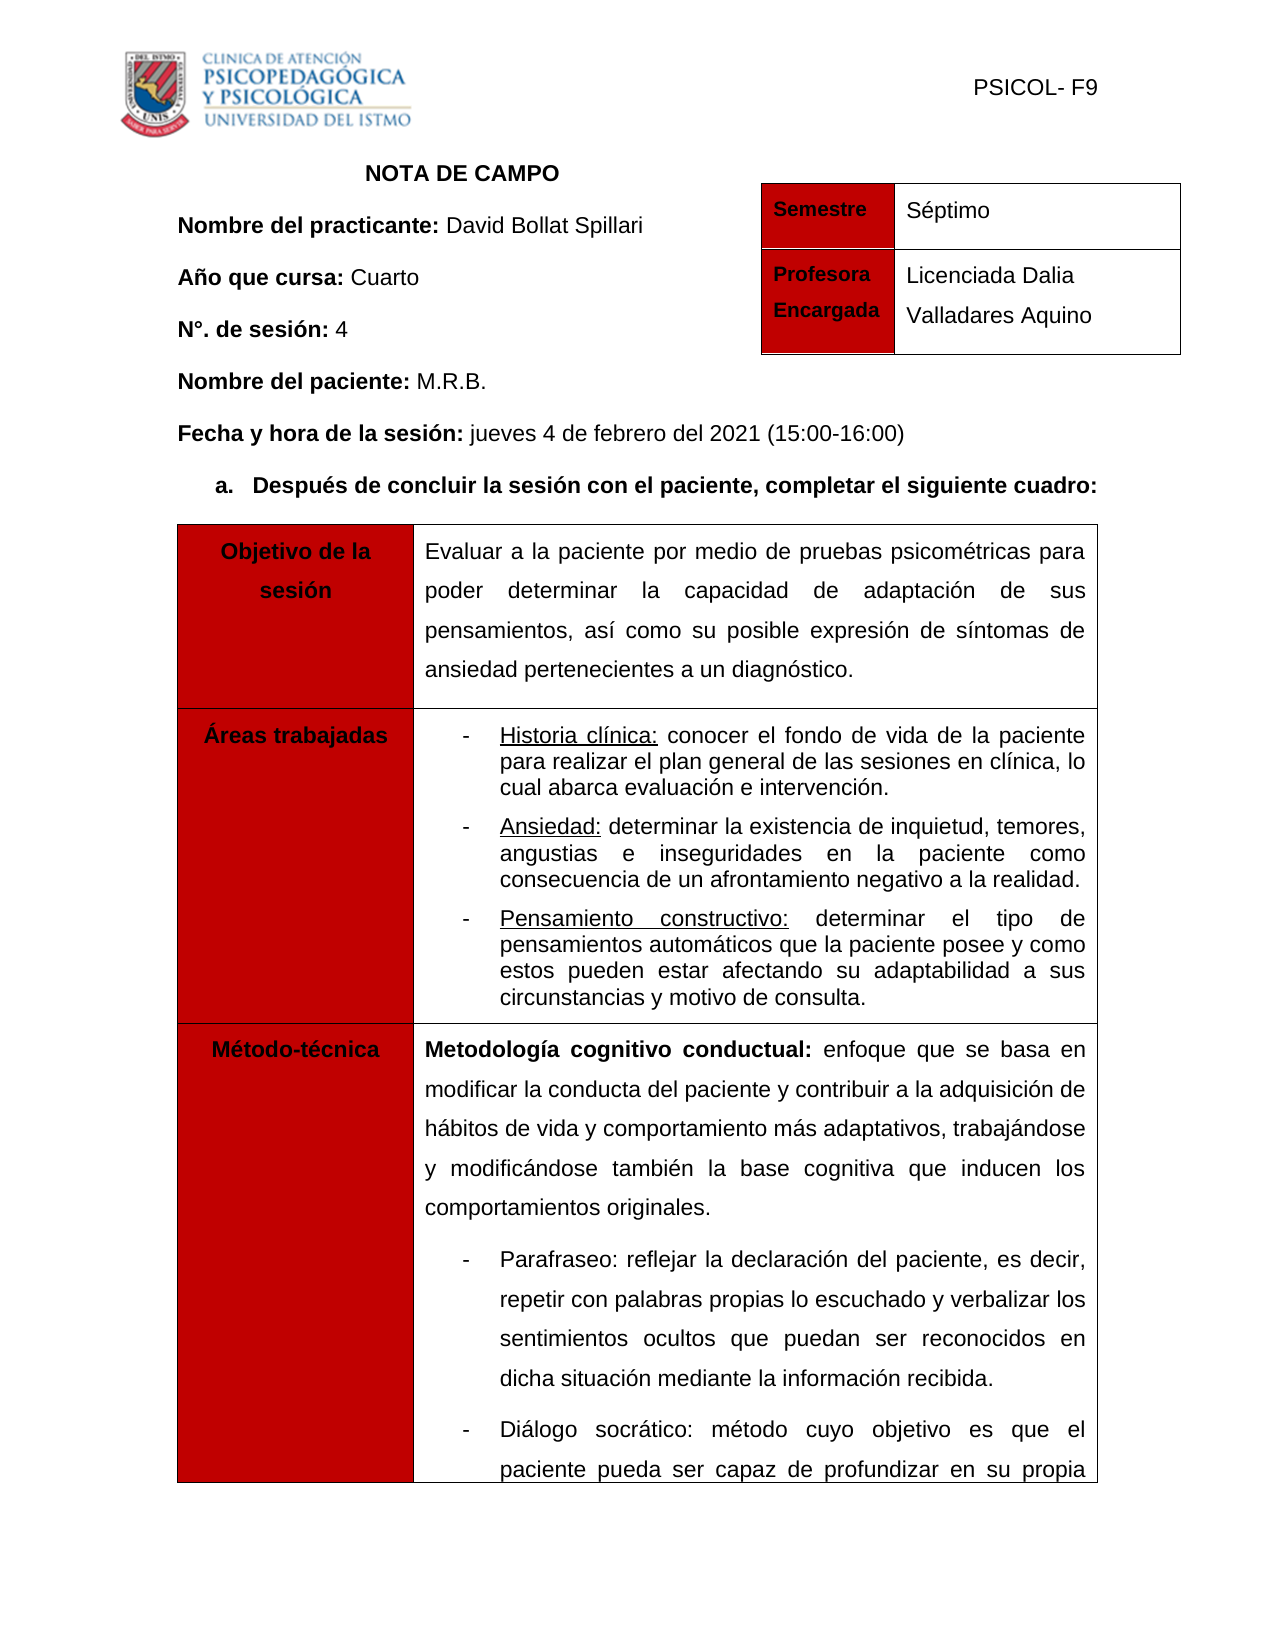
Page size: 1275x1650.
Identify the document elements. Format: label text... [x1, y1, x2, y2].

text Nombre del practicante: David Bollat Spillari [177, 212, 761, 238]
list Después de concluir la sesión con el paciente, completar el siguiente cuadro: [215, 472, 1127, 498]
table_cell Licenciada Dalia Valladares Aquino [895, 250, 1180, 353]
table_cell Historia clínica: conocer el fondo de vida de la paciente para realizar el plan general de las sesiones en clínica, lo cual abarca evaluación e intervención. Ansiedad: determinar la existencia de inquietud, temores, angustias e inseguridades en la paciente como consecuencia de un afrontamiento negativo a la realidad. Pensamiento constructivo: determinar el tipo de pensamientos automáticos que la paciente posee y como estos pueden estar afectando su adaptabilidad a sus circunstancias y motivo de consulta. [414, 709, 1097, 1023]
text Fecha y hora de la sesión: jueves 4 de febrero del 2021 (15:00-16:00) [177, 420, 1127, 446]
text Nombre del paciente: M.R.B. [177, 368, 1127, 394]
table_cell Áreas trabajadas [178, 709, 413, 1023]
table_header Séptimo [895, 184, 1180, 248]
table_cell Método-técnica [178, 1024, 413, 1482]
table_cell Profesora Encargada [762, 250, 894, 353]
table_header Evaluar a la paciente por medio de pruebas psicométricas para poder determinar la capacidad de adaptación de sus pensamientos, así como su posible expresión de síntomas de ansiedad pertenecientes a un diagnóstico. [414, 525, 1097, 708]
text N°. de sesión: 4 [177, 316, 761, 342]
text Año que cursa: Cuarto [177, 264, 761, 291]
table_header Semestre [762, 184, 894, 248]
text NOTA DE CAMPO [177, 160, 1127, 187]
table_header Objetivo de la sesión [178, 525, 413, 708]
picture [65, 20, 437, 148]
